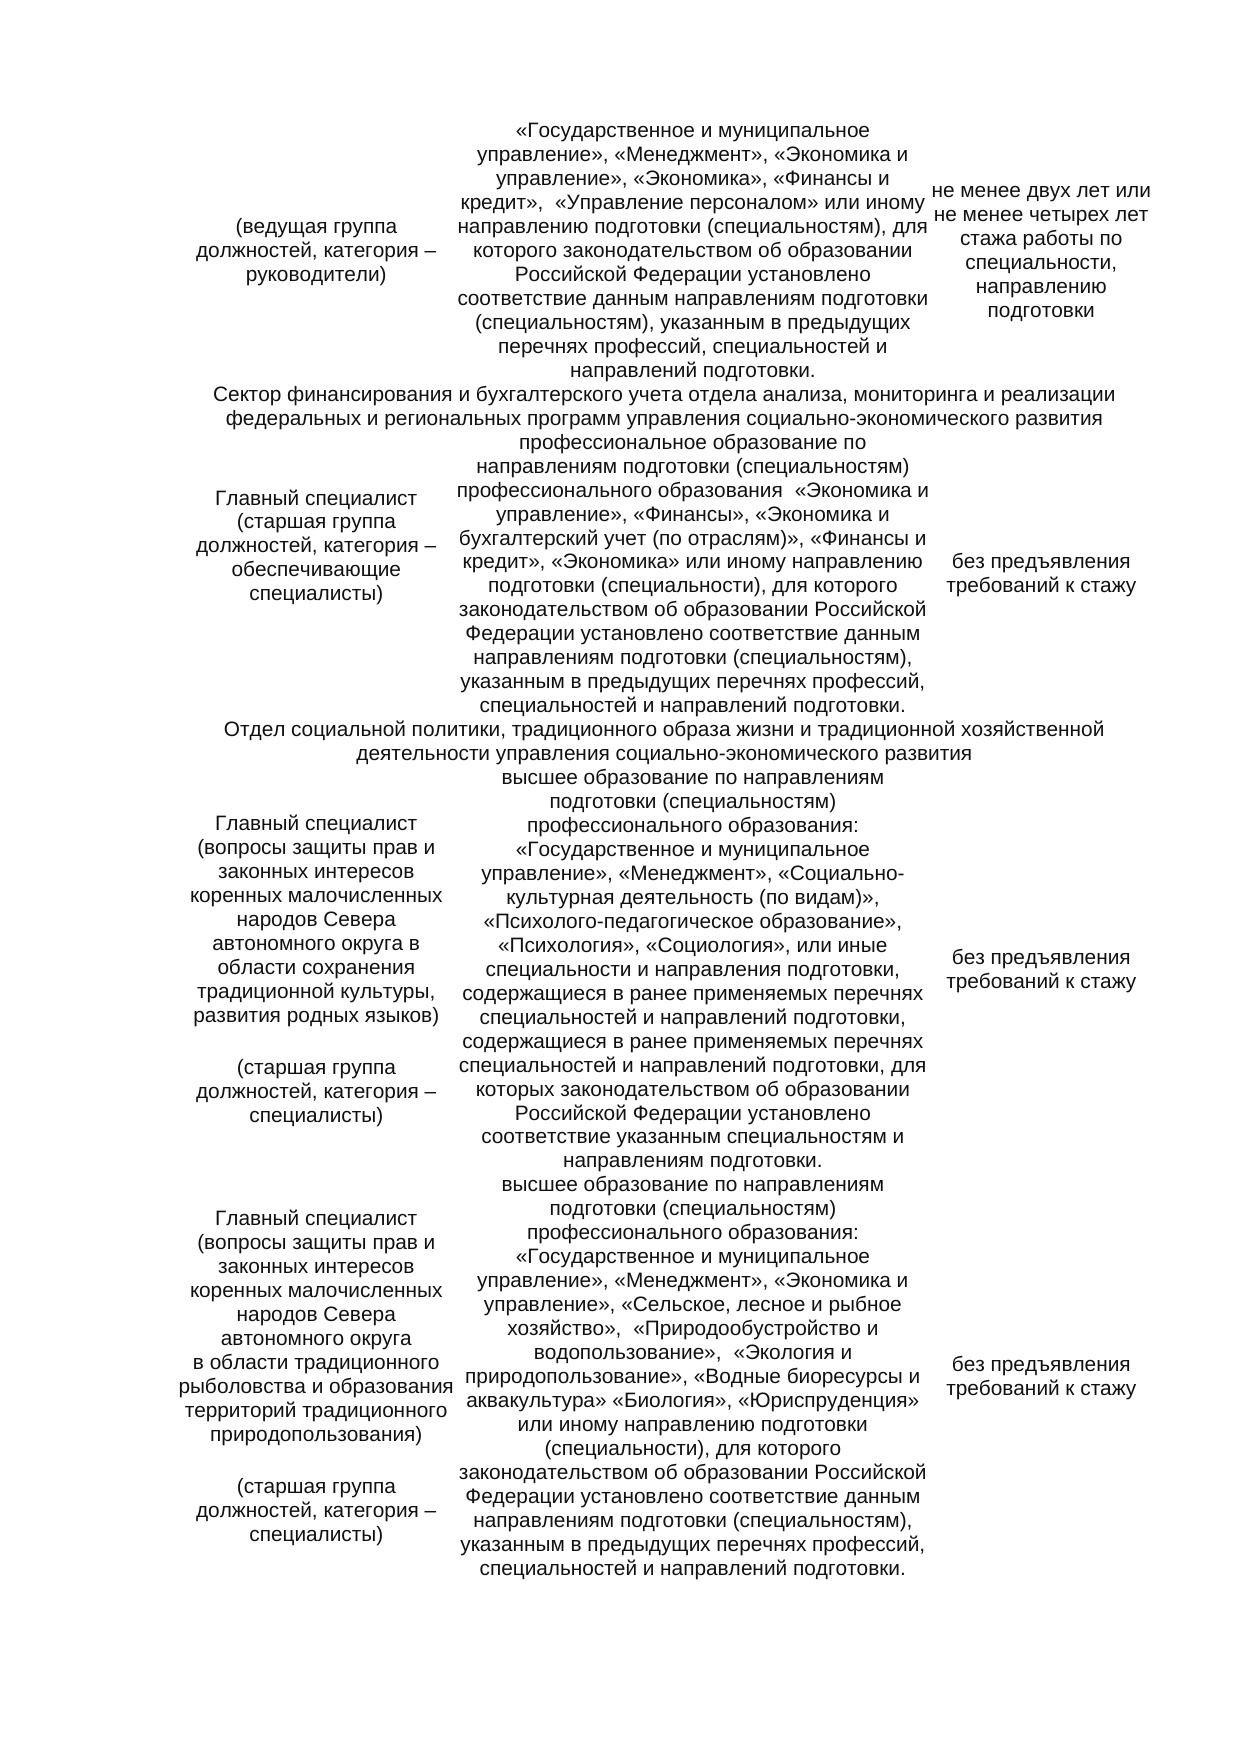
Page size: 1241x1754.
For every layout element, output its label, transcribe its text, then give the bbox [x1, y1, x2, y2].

table_cell профессиональное образование по направлениям подготовки (специальностям) профессионального образования «Экономика и управление», «Финансы», «Экономика и бухгалтерский учет (по отраслям)», «Финансы и кредит», «Экономика» или иному направлению подготовки (специальности), для которого законодательством об образовании Российской Федерации установлено соответствие данным направлениям подготовки (специальностям), указанным в предыдущих перечнях профессий, специальностей и направлений подготовки. [455, 430, 931, 717]
table_cell Сектор финансирования и бухгалтерского учета отдела анализа, мониторинга и реализации федеральных и региональных программ управления социально-экономического развития [177, 382, 1152, 429]
table_cell Главный специалист (вопросы защиты прав и законных интересов коренных малочисленных народов Севера автономного округа в области сохранения традиционной культуры, развития родных языков) (старшая группа должностей, категория –специалисты) [177, 765, 455, 1172]
table_cell Главный специалист (старшая группа должностей, категория – обеспечивающие специалисты) [177, 430, 455, 717]
table_cell без предъявления требований к стажу [931, 1172, 1152, 1579]
table_cell высшее образование по направлениям подготовки (специальностям) профессионального образования: «Государственное и муниципальное управление», «Менеджмент», «Социально-культурная деятельность (по видам)», «Психолого-педагогическое образование», «Психология», «Социология», или иные специальности и направления подготовки, содержащиеся в ранее применяемых перечнях специальностей и направлений подготовки, содержащиеся в ранее применяемых перечнях специальностей и направлений подготовки, для которых законодательством об образовании Российской Федерации установлено соответствие указанным специальностям и направлениям подготовки. [455, 765, 931, 1172]
table_cell без предъявления требований к стажу [931, 430, 1152, 717]
table_cell без предъявления требований к стажу [931, 765, 1152, 1172]
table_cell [455, 118, 931, 382]
table_cell Главный специалист (вопросы защиты прав и законных интересов коренных малочисленных народов Севера автономного округа в области традиционного рыболовства и образования территорий традиционного природопользования) (старшая группа должностей, категория –специалисты) [177, 1172, 455, 1579]
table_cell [931, 118, 1152, 382]
table_cell Отдел социальной политики, традиционного образа жизни и традиционной хозяйственной деятельности управления социально-экономического развития [177, 717, 1152, 765]
table_cell высшее образование по направлениям подготовки (специальностям) профессионального образования: «Государственное и муниципальное управление», «Менеджмент», «Экономика и управление», «Сельское, лесное и рыбное хозяйство», «Природообустройство и водопользование», «Экология и природопользование», «Водные биоресурсы и аквакультура» «Биология», «Юриспруденция» или иному направлению подготовки (специальности), для которого законодательством об образовании Российской Федерации установлено соответствие данным направлениям подготовки (специальностям), указанным в предыдущих перечнях профессий, специальностей и направлений подготовки. [455, 1172, 931, 1579]
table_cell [177, 118, 455, 382]
